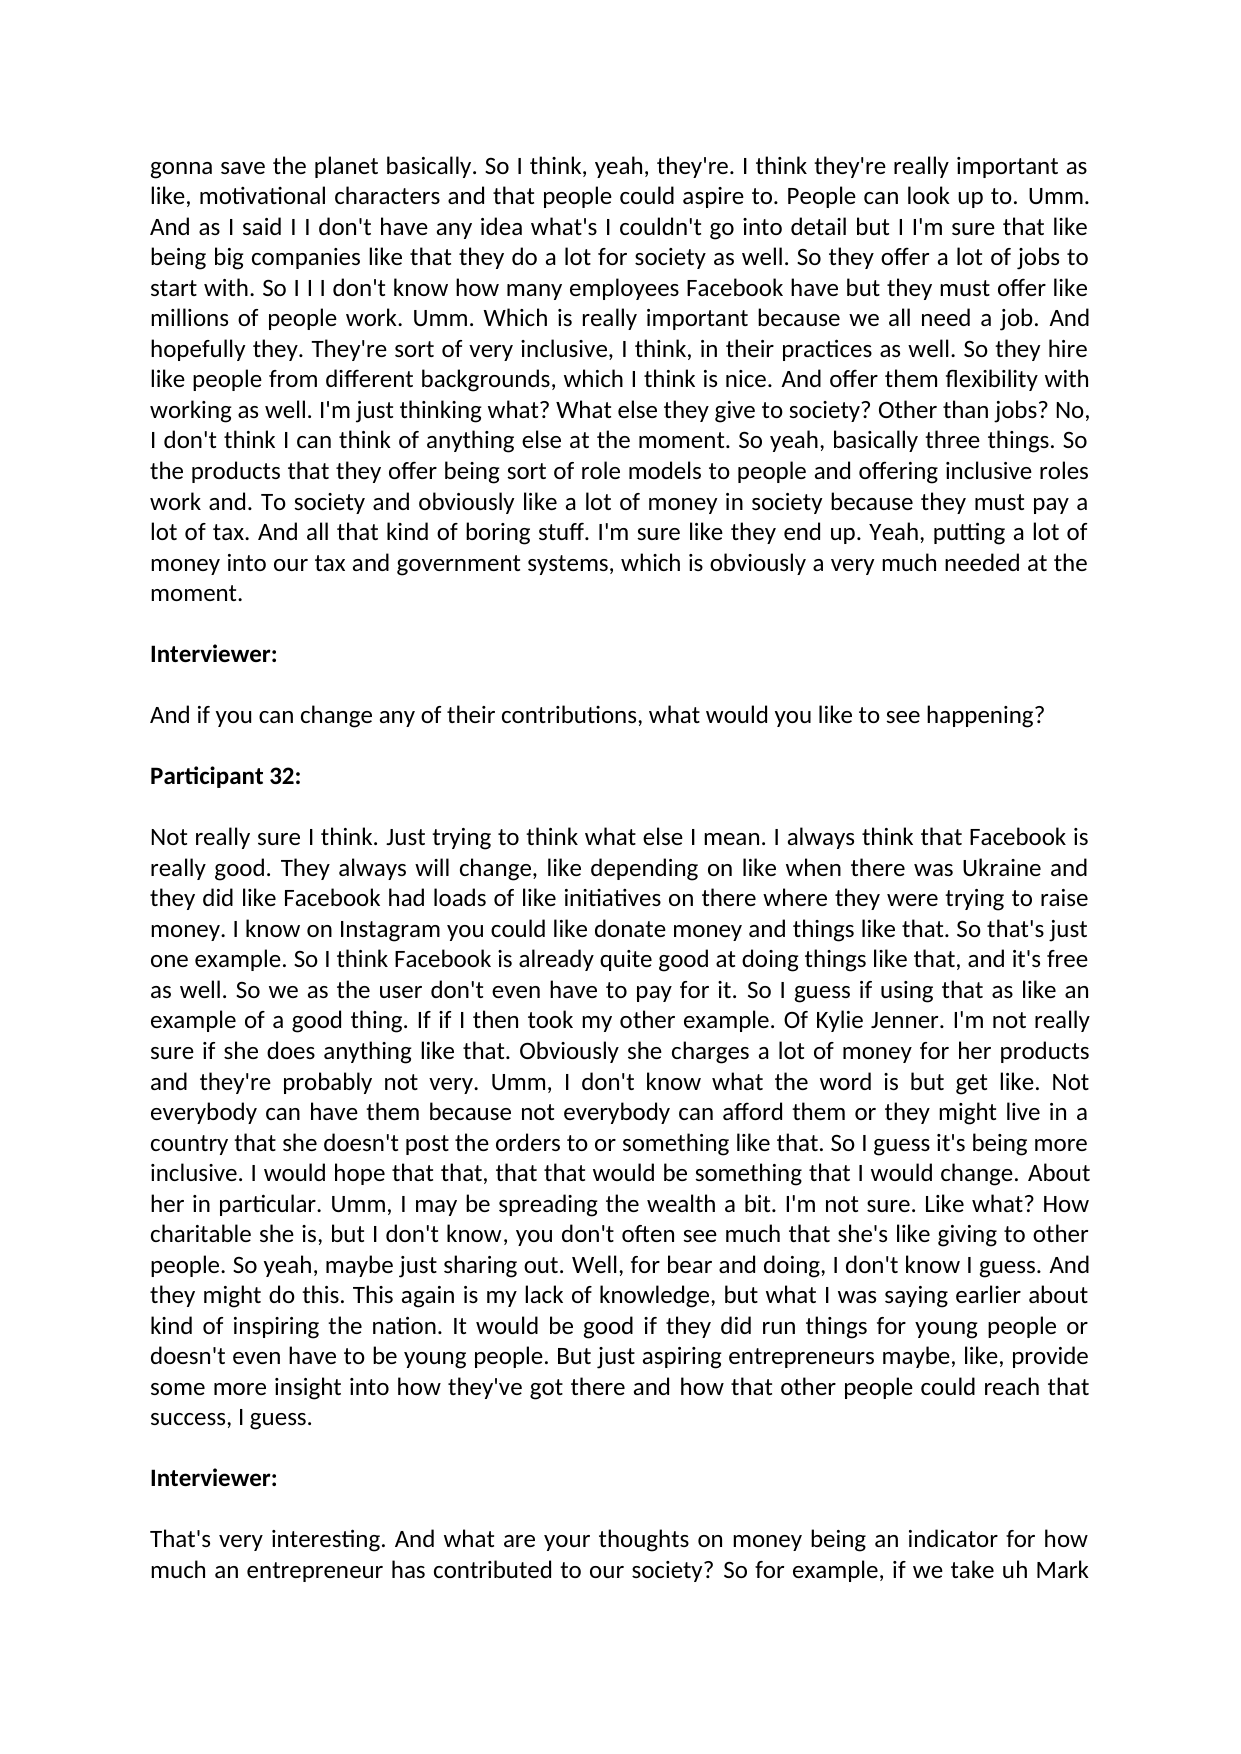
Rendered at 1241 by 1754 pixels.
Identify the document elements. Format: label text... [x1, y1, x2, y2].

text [150, 150, 1090, 608]
text Participant 32: [150, 760, 1090, 791]
text Interviewer: [150, 638, 1090, 669]
text And if you can change any of their contributions, what would you like to see happening? [150, 699, 1090, 730]
text Interviewer: [150, 1462, 1090, 1493]
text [150, 1523, 1090, 1584]
text Not really sure I think. Just trying to think what else I mean. I always think that Facebook is really good. They always will change, like depending on like when there was Ukraine and they did like Facebook had loads of like initiatives on there where they were trying to raise money. I know on Instagram you could like donate money and things like that. So that's just one example. So I think Facebook is already quite good at doing things like that, and it's free as well. So we as the user don't even have to pay for it. So I guess if using that as like an example of a good thing. If if I then took my other example. Of Kylie Jenner. I'm not really sure if she does anything like that. Obviously she charges a lot of money for her products and they're probably not very. Umm, I don't know what the word is but get like. Not everybody can have them because not everybody can afford them or they might live in a country that she doesn't post the orders to or something like that. So I guess it's being more inclusive. I would hope that that, that that would be something that I would change. About her in particular. Umm, I may be spreading the wealth a bit. I'm not sure. Like what? How charitable she is, but I don't know, you don't often see much that she's like giving to other people. So yeah, maybe just sharing out. Well, for bear and doing, I don't know I guess. And they might do this. This again is my lack of knowledge, but what I was saying earlier about kind of inspiring the nation. It would be good if they did run things for young people or doesn't even have to be young people. But just aspiring entrepreneurs maybe, like, provide some more insight into how they've got there and how that other people could reach that success, I guess. [150, 821, 1090, 1432]
